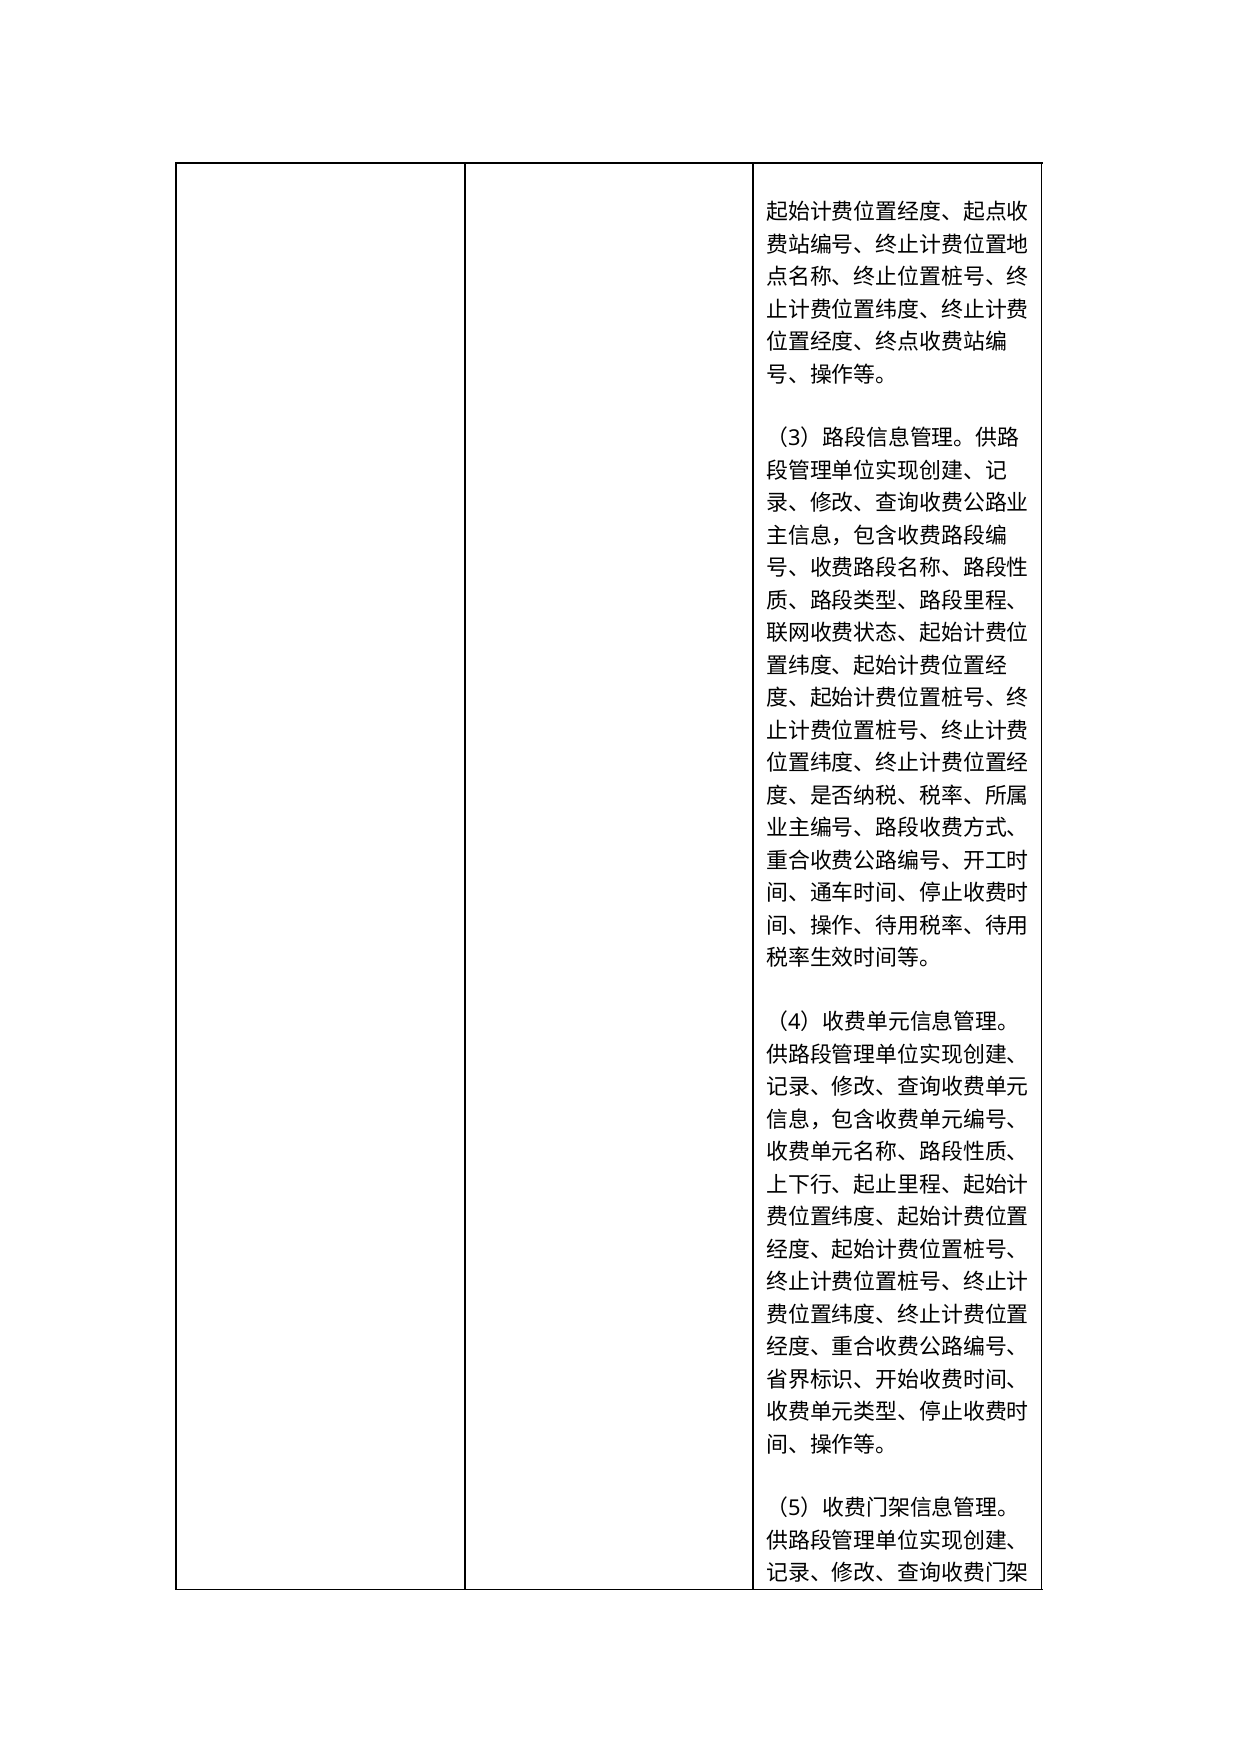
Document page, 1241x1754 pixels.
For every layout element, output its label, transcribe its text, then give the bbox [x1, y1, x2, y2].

table_cell 1 [466, 164, 752, 1588]
table_cell [177, 164, 464, 1588]
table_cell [754, 164, 1041, 1588]
